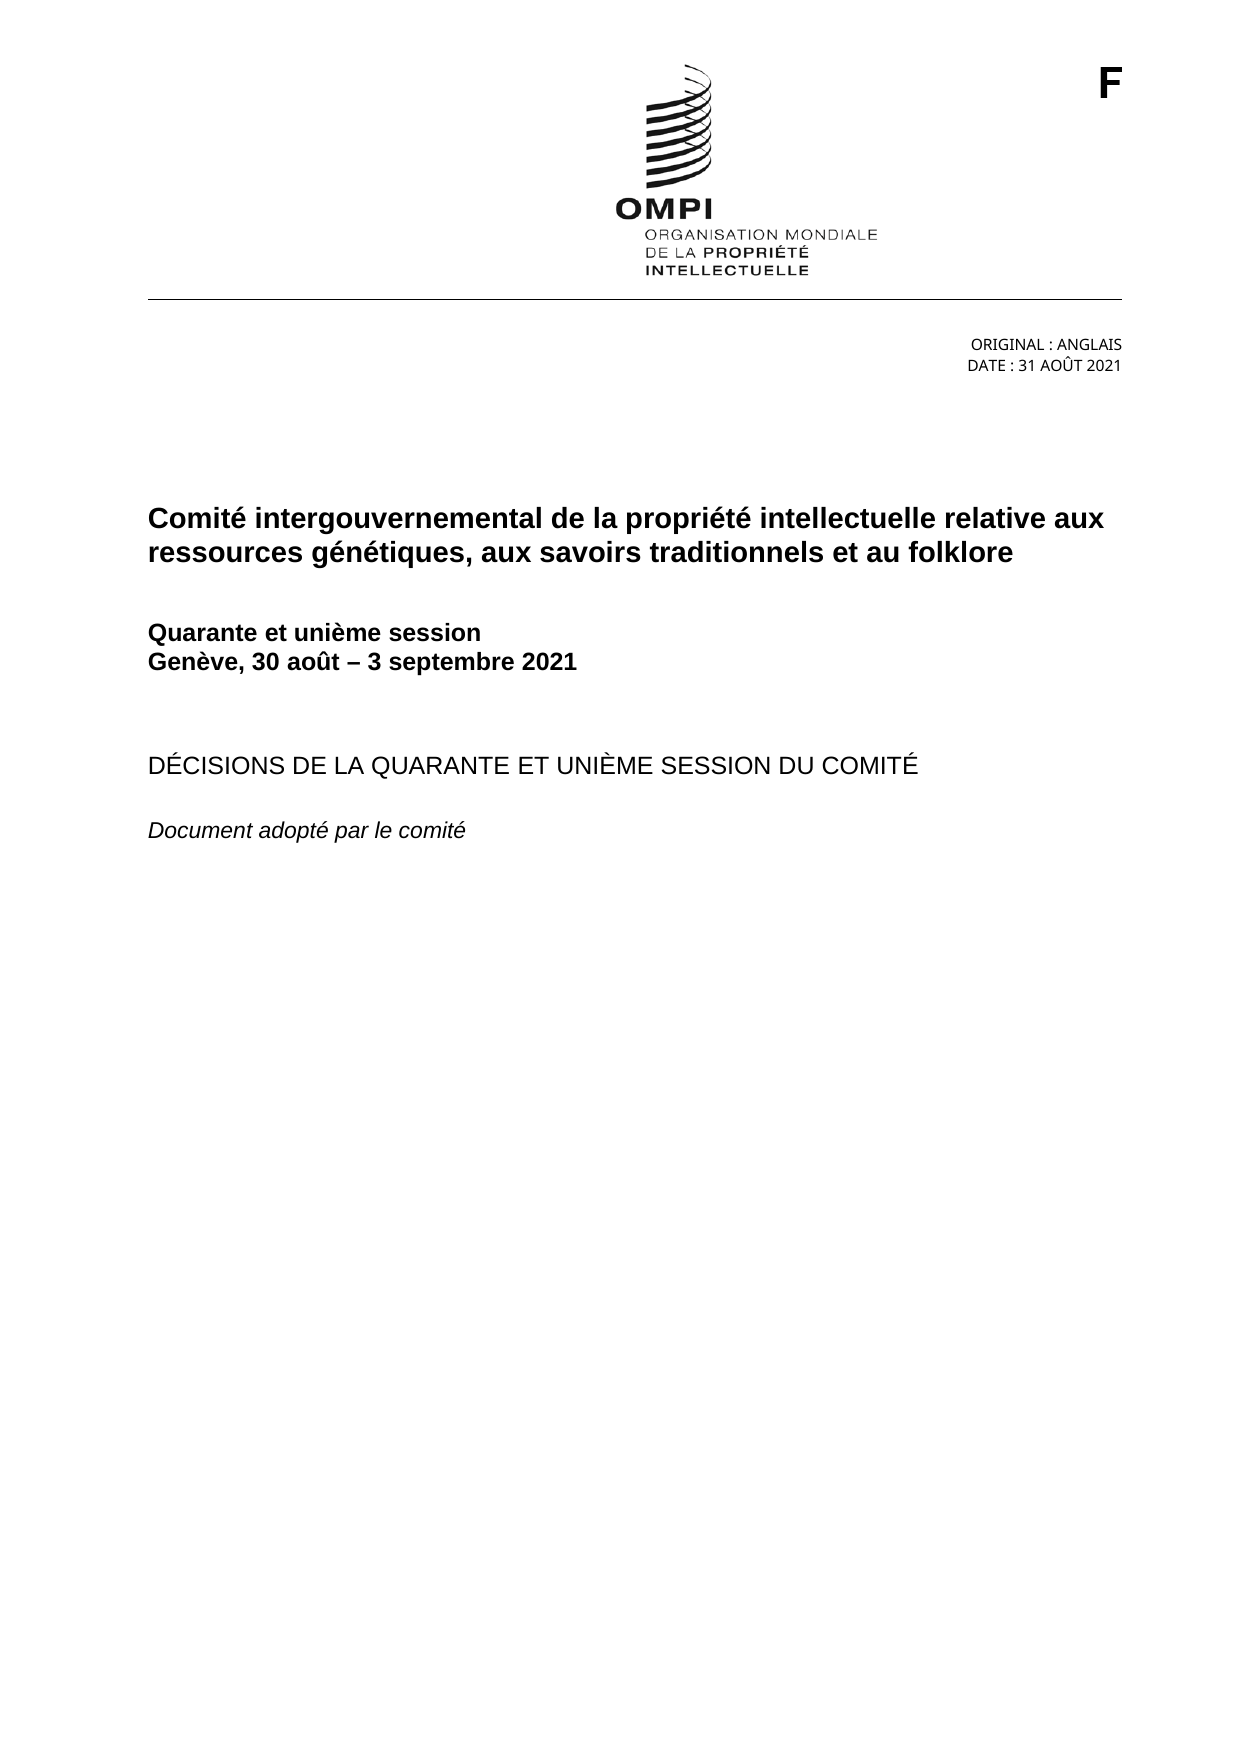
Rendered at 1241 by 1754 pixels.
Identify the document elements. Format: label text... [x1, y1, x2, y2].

picture [613, 59, 1123, 278]
text Quarante et unième session [148, 618, 1122, 647]
text Document adopté par le comité [148, 817, 1122, 843]
text ORIGINAL : anglais [148, 333, 1122, 355]
text Genève, 30 août – 3 septembre 2021 [148, 647, 1122, 676]
title Comité intergouvernemental de la propriété intellectuelle relative aux ressources génétiques, aux savoirs traditionnels et au folklore [148, 501, 1122, 568]
text DATE : 31 août 2021 [148, 355, 1122, 376]
text décisions de la quarante et unième session du comité [148, 751, 1122, 779]
